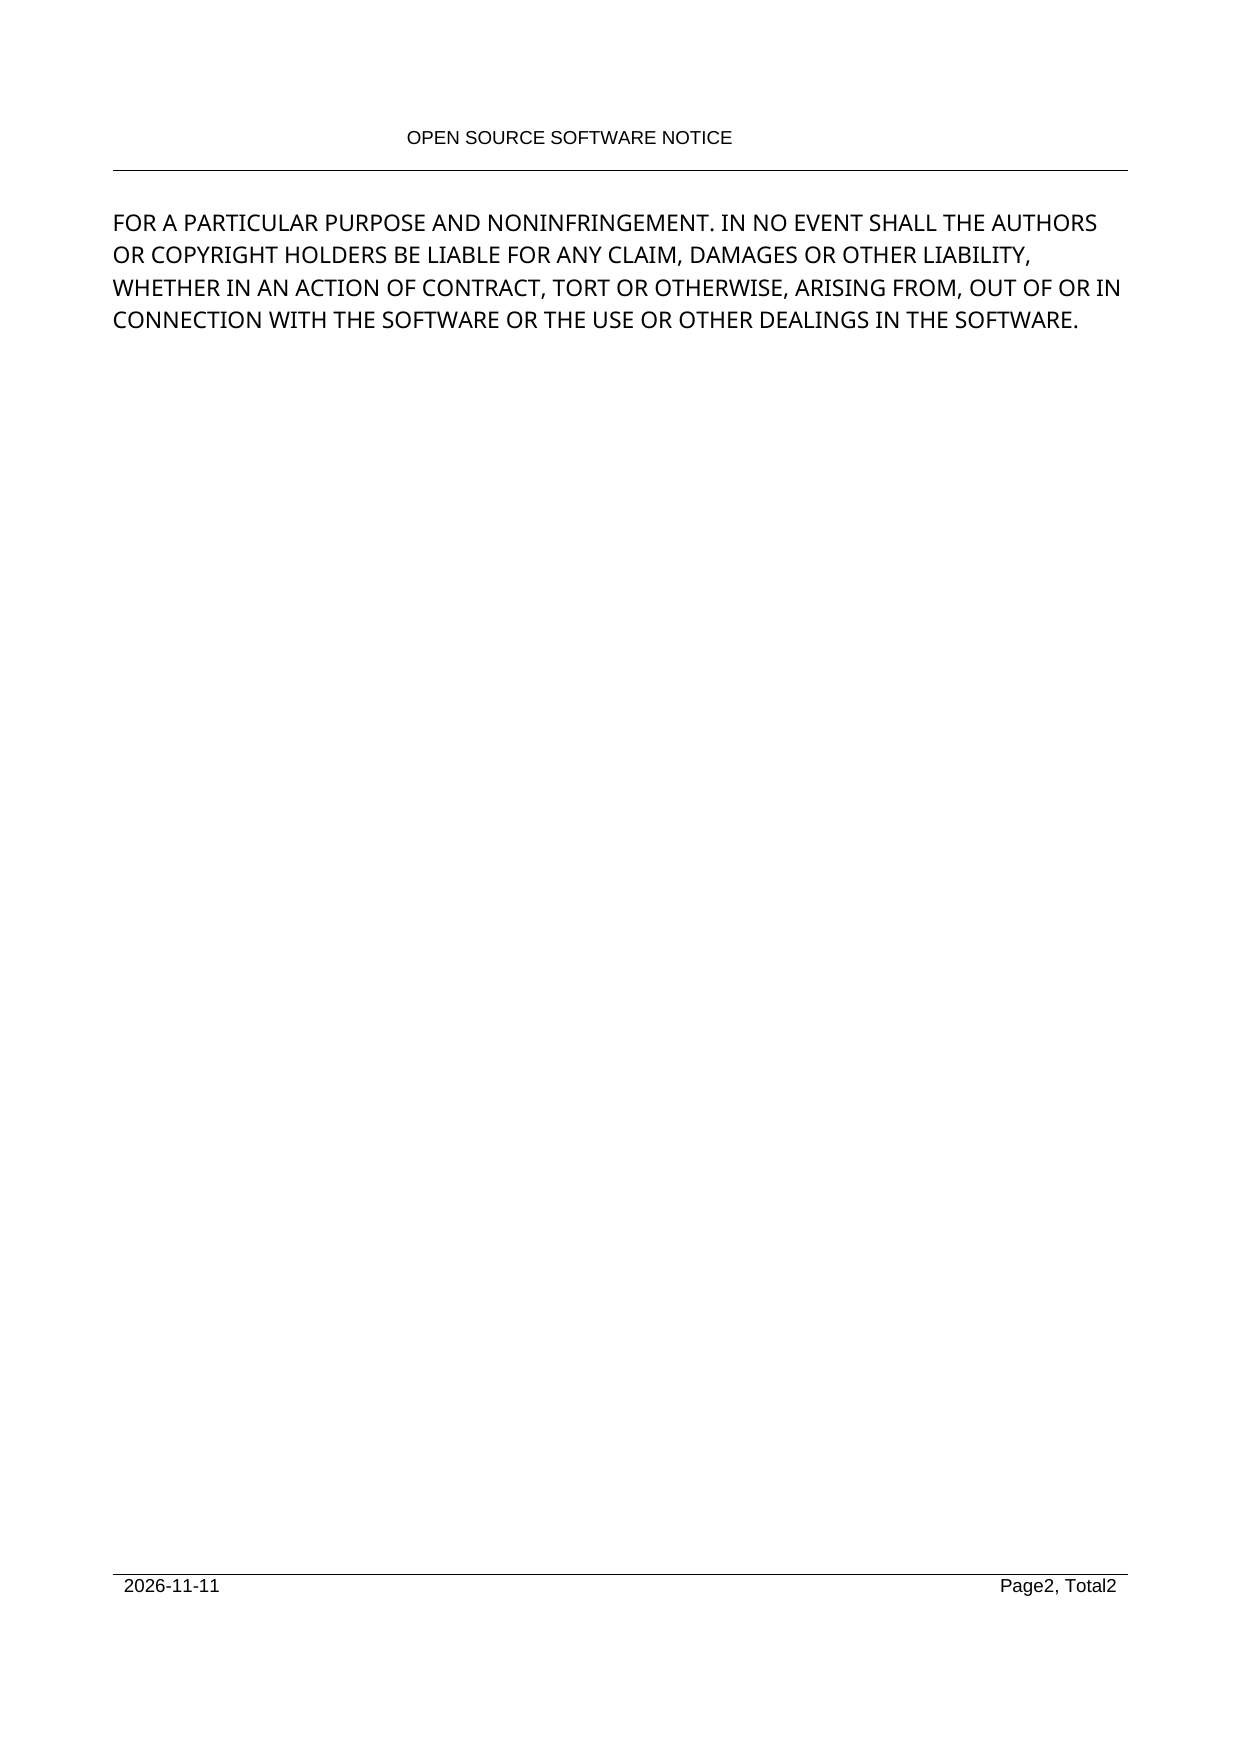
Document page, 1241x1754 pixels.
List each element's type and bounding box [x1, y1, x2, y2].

text [112, 206, 1128, 336]
